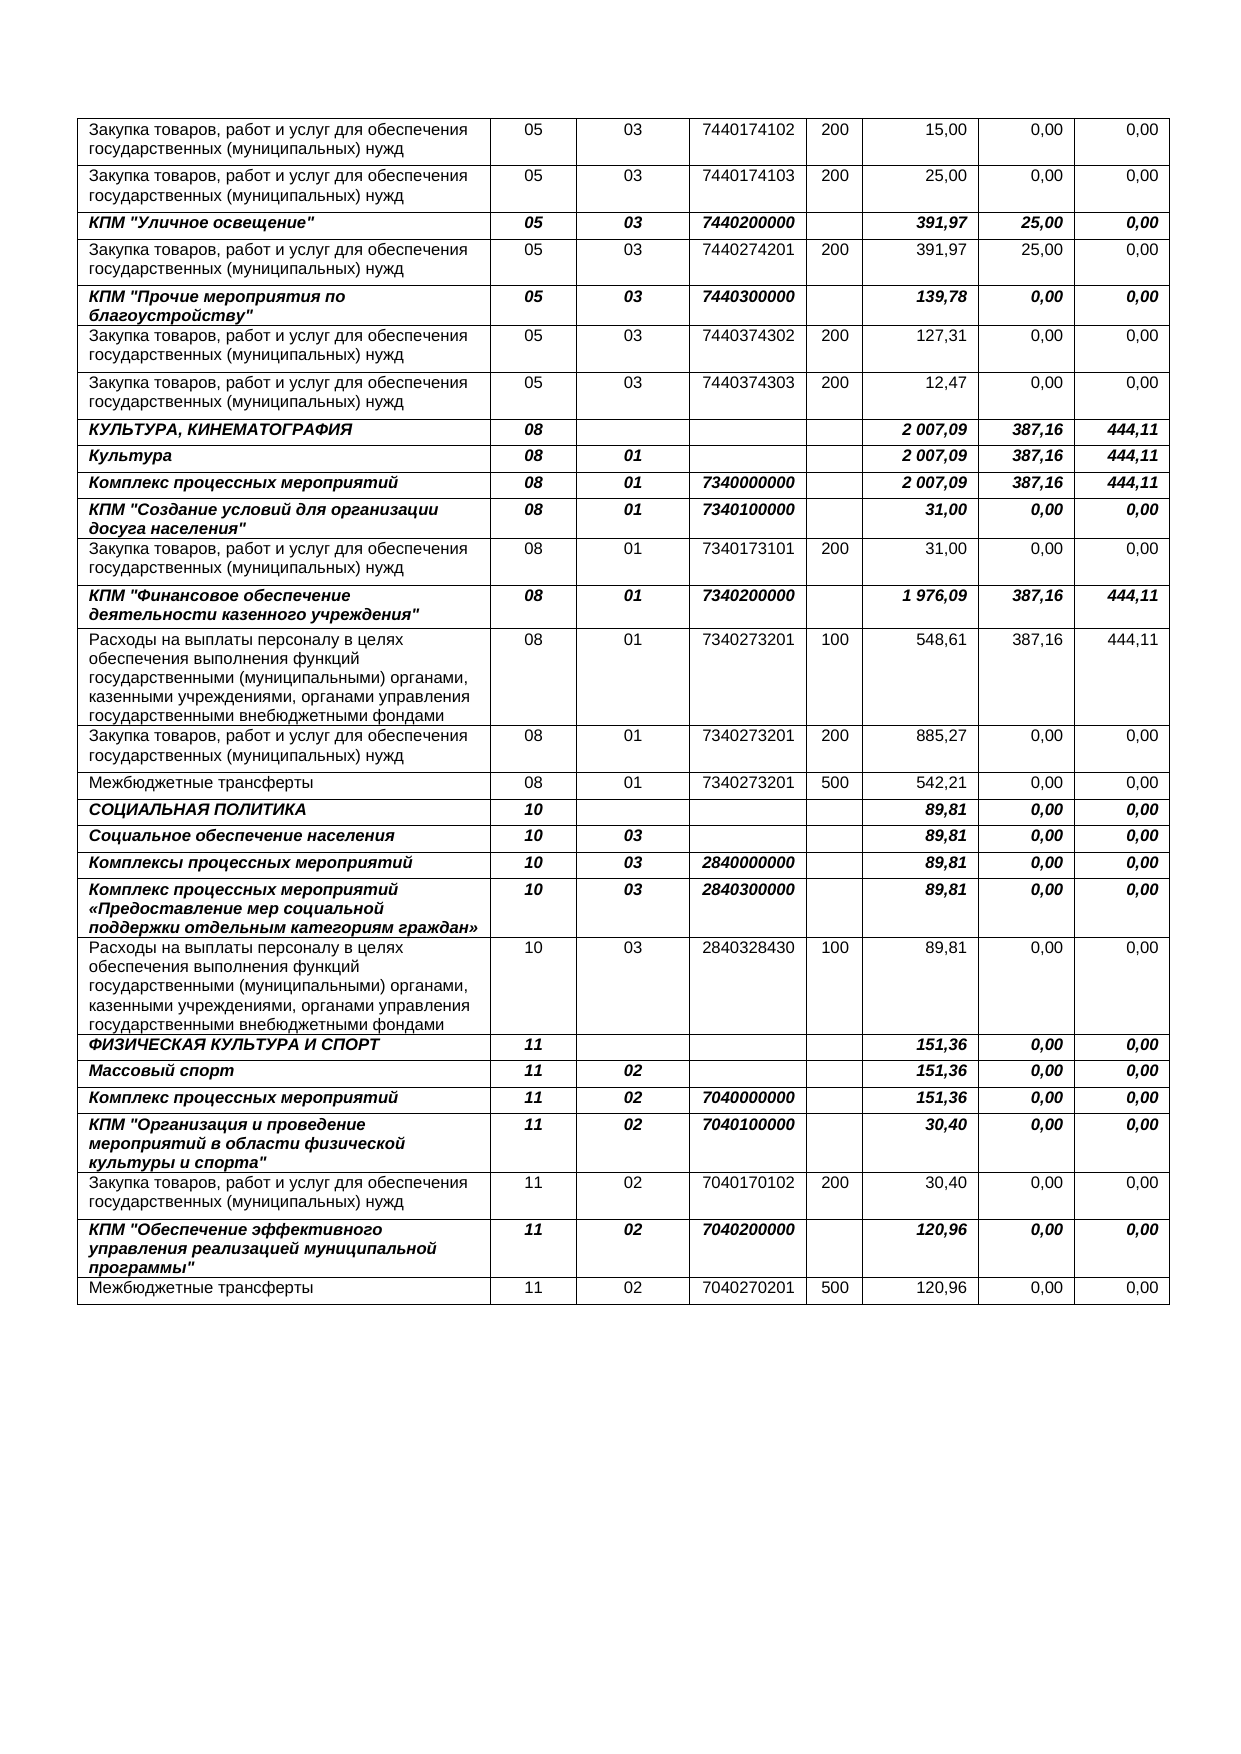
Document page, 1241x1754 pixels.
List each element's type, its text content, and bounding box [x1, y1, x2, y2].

table_cell 0,00 [1075, 213, 1169, 238]
table_cell 7040170102 [690, 1173, 806, 1219]
table_cell 7440300000 [690, 286, 806, 325]
table_cell 548,61 [863, 629, 978, 725]
table_cell [807, 499, 862, 538]
table_cell 05 [491, 240, 576, 285]
table_cell 02 [577, 1173, 689, 1219]
table_cell 01 [577, 473, 689, 498]
table_cell 15,00 [863, 119, 978, 165]
table_cell Закупка товаров, работ и услуг для обеспечения государственных (муниципальных) нужд [78, 1173, 490, 1219]
table_cell 0,00 [1075, 373, 1169, 418]
table_cell Массовый спорт [78, 1061, 490, 1087]
table_cell 120,96 [863, 1220, 978, 1277]
table_cell [807, 420, 862, 445]
table_cell [807, 1035, 862, 1060]
table_cell 05 [491, 373, 576, 418]
table_cell 151,36 [863, 1035, 978, 1060]
table_cell 11 [491, 1088, 576, 1113]
table_cell 7040200000 [690, 1220, 806, 1277]
table_cell 10 [491, 938, 576, 1034]
table_cell 02 [577, 1088, 689, 1113]
table_cell [807, 213, 862, 238]
table_cell 25,00 [979, 240, 1074, 285]
table_cell 01 [577, 586, 689, 628]
table_cell 08 [491, 539, 576, 584]
table_cell Социальное обеспечение населения [78, 826, 490, 852]
table_cell 7440174102 [690, 119, 806, 165]
table_cell 03 [577, 326, 689, 372]
table_cell 500 [807, 1278, 862, 1304]
table_cell 31,00 [863, 539, 978, 584]
table_cell 2 007,09 [863, 473, 978, 498]
table_cell 200 [807, 326, 862, 372]
table_cell 08 [491, 773, 576, 798]
table_cell 0,00 [979, 726, 1074, 772]
table_cell 02 [577, 1220, 689, 1277]
table_cell 200 [807, 119, 862, 165]
table_cell 08 [491, 499, 576, 538]
table_cell СОЦИАЛЬНАЯ ПОЛИТИКА [78, 800, 490, 825]
table_cell 0,00 [979, 326, 1074, 372]
table_cell 08 [491, 586, 576, 628]
table_cell 02 [577, 1061, 689, 1087]
table_cell 0,00 [1075, 1220, 1169, 1277]
table_cell 08 [491, 726, 576, 772]
table_cell 0,00 [979, 938, 1074, 1034]
table_cell 0,00 [1075, 119, 1169, 165]
table_cell 0,00 [1075, 1061, 1169, 1087]
table_cell 30,40 [863, 1173, 978, 1219]
table_cell [577, 1035, 689, 1060]
table_cell 10 [491, 853, 576, 878]
table_cell Комплекс процессных мероприятий [78, 473, 490, 498]
table_cell Межбюджетные трансферты [78, 773, 490, 798]
table_cell КПМ "Организация и проведение мероприятий в области физической культуры и спорта" [78, 1114, 490, 1172]
table_cell 11 [491, 1220, 576, 1277]
table_cell [807, 853, 862, 878]
table_cell 2 007,09 [863, 420, 978, 445]
table_cell 0,00 [1075, 800, 1169, 825]
table_cell 0,00 [1075, 726, 1169, 772]
table_cell 7340273201 [690, 773, 806, 798]
table_cell [807, 826, 862, 852]
table_cell 0,00 [1075, 879, 1169, 937]
table_cell Культура [78, 446, 490, 472]
table_cell Комплексы процессных мероприятий [78, 853, 490, 878]
table_cell 0,00 [979, 166, 1074, 212]
table_cell 01 [577, 629, 689, 725]
table_cell 0,00 [1075, 1173, 1169, 1219]
table_cell 0,00 [979, 1114, 1074, 1172]
table_cell 2840300000 [690, 879, 806, 937]
table_cell 0,00 [979, 773, 1074, 798]
table_cell 444,11 [1075, 473, 1169, 498]
table_cell 0,00 [979, 286, 1074, 325]
table_cell Закупка товаров, работ и услуг для обеспечения государственных (муниципальных) нужд [78, 373, 490, 418]
table_cell 7340200000 [690, 586, 806, 628]
table_cell 08 [491, 420, 576, 445]
table_cell 0,00 [1075, 938, 1169, 1034]
table_cell Расходы на выплаты персоналу в целях обеспечения выполнения функций государственными (муниципальными) органами, казенными учреждениями, органами управления государственными внебюджетными фондами [78, 938, 490, 1034]
table_cell 0,00 [979, 853, 1074, 878]
table_cell Комплекс процессных мероприятий [78, 1088, 490, 1113]
table_cell 11 [491, 1173, 576, 1219]
table_cell 200 [807, 726, 862, 772]
table_cell [577, 420, 689, 445]
table_cell КПМ "Уличное освещение" [78, 213, 490, 238]
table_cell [78, 119, 490, 165]
table_cell 387,16 [979, 586, 1074, 628]
table_cell 0,00 [1075, 326, 1169, 372]
table_cell КПМ "Прочие мероприятия по благоустройству" [78, 286, 490, 325]
table_cell Комплекс процессных мероприятий «Предоставление мер социальной поддержки отдельным категориям граждан» [78, 879, 490, 937]
table_cell 0,00 [979, 539, 1074, 584]
table_cell 02 [577, 1114, 689, 1172]
table_cell [807, 586, 862, 628]
table_cell 89,81 [863, 879, 978, 937]
table_cell Закупка товаров, работ и услуг для обеспечения государственных (муниципальных) нужд [78, 240, 490, 285]
table_cell 100 [807, 938, 862, 1034]
table_cell 2840328430 [690, 938, 806, 1034]
table_cell 12,47 [863, 373, 978, 418]
table_cell 139,78 [863, 286, 978, 325]
table_cell 0,00 [979, 373, 1074, 418]
table_cell 0,00 [979, 1061, 1074, 1087]
table_cell 25,00 [979, 213, 1074, 238]
table_cell 03 [577, 213, 689, 238]
table_cell [807, 800, 862, 825]
table_cell [690, 446, 806, 472]
table_cell 03 [577, 240, 689, 285]
table_cell 01 [577, 499, 689, 538]
table_cell 05 [491, 166, 576, 212]
table_cell 0,00 [1075, 539, 1169, 584]
table_cell 03 [577, 879, 689, 937]
table_cell КПМ "Обеспечение эффективного управления реализацией муниципальной программы" [78, 1220, 490, 1277]
table_cell 0,00 [979, 1173, 1074, 1219]
table_cell 387,16 [979, 420, 1074, 445]
table_cell 05 [491, 326, 576, 372]
table_cell 2840000000 [690, 853, 806, 878]
table_cell 1 976,09 [863, 586, 978, 628]
table_cell 0,00 [1075, 1278, 1169, 1304]
table_cell ФИЗИЧЕСКАЯ КУЛЬТУРА И СПОРТ [78, 1035, 490, 1060]
table_cell 03 [577, 853, 689, 878]
table_cell 7340173101 [690, 539, 806, 584]
table_cell 444,11 [1075, 446, 1169, 472]
table_cell 200 [807, 539, 862, 584]
table_cell 10 [491, 800, 576, 825]
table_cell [78, 166, 490, 212]
table_cell 03 [577, 373, 689, 418]
table_cell КУЛЬТУРА, КИНЕМАТОГРАФИЯ [78, 420, 490, 445]
table_cell 151,36 [863, 1061, 978, 1087]
table_cell 10 [491, 879, 576, 937]
table_cell 25,00 [863, 166, 978, 212]
table_cell 7340100000 [690, 499, 806, 538]
table_cell 200 [807, 166, 862, 212]
table_cell 542,21 [863, 773, 978, 798]
table_cell [690, 826, 806, 852]
table_cell [807, 1114, 862, 1172]
table_cell 0,00 [1075, 286, 1169, 325]
table_cell 0,00 [1075, 853, 1169, 878]
table_cell Закупка товаров, работ и услуг для обеспечения государственных (муниципальных) нужд [78, 326, 490, 372]
table_cell 0,00 [1075, 499, 1169, 538]
table_cell 151,36 [863, 1088, 978, 1113]
table_cell 0,00 [979, 879, 1074, 937]
table_cell 30,40 [863, 1114, 978, 1172]
table_cell 200 [807, 240, 862, 285]
table_cell 0,00 [1075, 1035, 1169, 1060]
table_cell 444,11 [1075, 629, 1169, 725]
table_cell 03 [577, 286, 689, 325]
table_cell [690, 1061, 806, 1087]
table_cell 0,00 [979, 1035, 1074, 1060]
table_cell 31,00 [863, 499, 978, 538]
table_cell 0,00 [979, 119, 1074, 165]
table_cell 89,81 [863, 800, 978, 825]
table_cell 444,11 [1075, 420, 1169, 445]
table_cell 387,16 [979, 629, 1074, 725]
table_cell 444,11 [1075, 586, 1169, 628]
table_cell 0,00 [1075, 166, 1169, 212]
table_cell 7040270201 [690, 1278, 806, 1304]
table_cell 387,16 [979, 473, 1074, 498]
table_cell 01 [577, 726, 689, 772]
table_cell [807, 1061, 862, 1087]
table_cell [807, 286, 862, 325]
table_cell 01 [577, 539, 689, 584]
table_cell 89,81 [863, 938, 978, 1034]
table_cell [807, 473, 862, 498]
table_cell КПМ "Финансовое обеспечение деятельности казенного учреждения" [78, 586, 490, 628]
table_cell 08 [491, 473, 576, 498]
table_cell 885,27 [863, 726, 978, 772]
table_cell 89,81 [863, 853, 978, 878]
table_cell 0,00 [979, 1220, 1074, 1277]
table_cell 0,00 [1075, 773, 1169, 798]
table_cell 120,96 [863, 1278, 978, 1304]
table_cell 127,31 [863, 326, 978, 372]
table_cell 11 [491, 1061, 576, 1087]
table_cell Закупка товаров, работ и услуг для обеспечения государственных (муниципальных) нужд [78, 726, 490, 772]
table_cell 391,97 [863, 240, 978, 285]
table_cell [807, 1220, 862, 1277]
table_cell 0,00 [1075, 826, 1169, 852]
table_cell 200 [807, 1173, 862, 1219]
table_cell 391,97 [863, 213, 978, 238]
table_cell 7440274201 [690, 240, 806, 285]
table_cell 7340000000 [690, 473, 806, 498]
table_cell 0,00 [979, 800, 1074, 825]
table_cell 08 [491, 629, 576, 725]
table_cell 7040000000 [690, 1088, 806, 1113]
table_cell 0,00 [1075, 240, 1169, 285]
table_cell 11 [491, 1035, 576, 1060]
table_cell 05 [491, 213, 576, 238]
table_cell 03 [577, 826, 689, 852]
table_cell 7440200000 [690, 213, 806, 238]
table_cell 03 [577, 938, 689, 1034]
table_cell КПМ "Создание условий для организации досуга населения" [78, 499, 490, 538]
table_cell 7040100000 [690, 1114, 806, 1172]
table_cell 01 [577, 773, 689, 798]
table_cell [577, 800, 689, 825]
table_cell 7440374302 [690, 326, 806, 372]
table_cell 03 [577, 166, 689, 212]
table_cell [807, 446, 862, 472]
table_cell 11 [491, 1278, 576, 1304]
table_cell [807, 1088, 862, 1113]
table_cell [690, 800, 806, 825]
table_cell Расходы на выплаты персоналу в целях обеспечения выполнения функций государственными (муниципальными) органами, казенными учреждениями, органами управления государственными внебюджетными фондами [78, 629, 490, 725]
table_cell 0,00 [1075, 1088, 1169, 1113]
table_cell 0,00 [979, 1088, 1074, 1113]
table_cell 05 [491, 286, 576, 325]
table_cell 03 [577, 119, 689, 165]
table_cell 200 [807, 373, 862, 418]
table_cell [690, 1035, 806, 1060]
table_cell 0,00 [1075, 1114, 1169, 1172]
table_cell [690, 420, 806, 445]
table_cell 0,00 [979, 826, 1074, 852]
table_cell 01 [577, 446, 689, 472]
table_cell [807, 879, 862, 937]
table_cell 7340273201 [690, 726, 806, 772]
table_cell 10 [491, 826, 576, 852]
table_cell 08 [491, 446, 576, 472]
table_cell 0,00 [979, 499, 1074, 538]
table_cell 02 [577, 1278, 689, 1304]
table_cell 89,81 [863, 826, 978, 852]
table_cell 500 [807, 773, 862, 798]
table_cell 7440174103 [690, 166, 806, 212]
table_cell 100 [807, 629, 862, 725]
table_cell 2 007,09 [863, 446, 978, 472]
table_cell Межбюджетные трансферты [78, 1278, 490, 1304]
table_cell 387,16 [979, 446, 1074, 472]
table_cell 7440374303 [690, 373, 806, 418]
table_cell Закупка товаров, работ и услуг для обеспечения государственных (муниципальных) нужд [78, 539, 490, 584]
table_cell 0,00 [979, 1278, 1074, 1304]
table_cell 7340273201 [690, 629, 806, 725]
table_cell 05 [491, 119, 576, 165]
table_cell 11 [491, 1114, 576, 1172]
